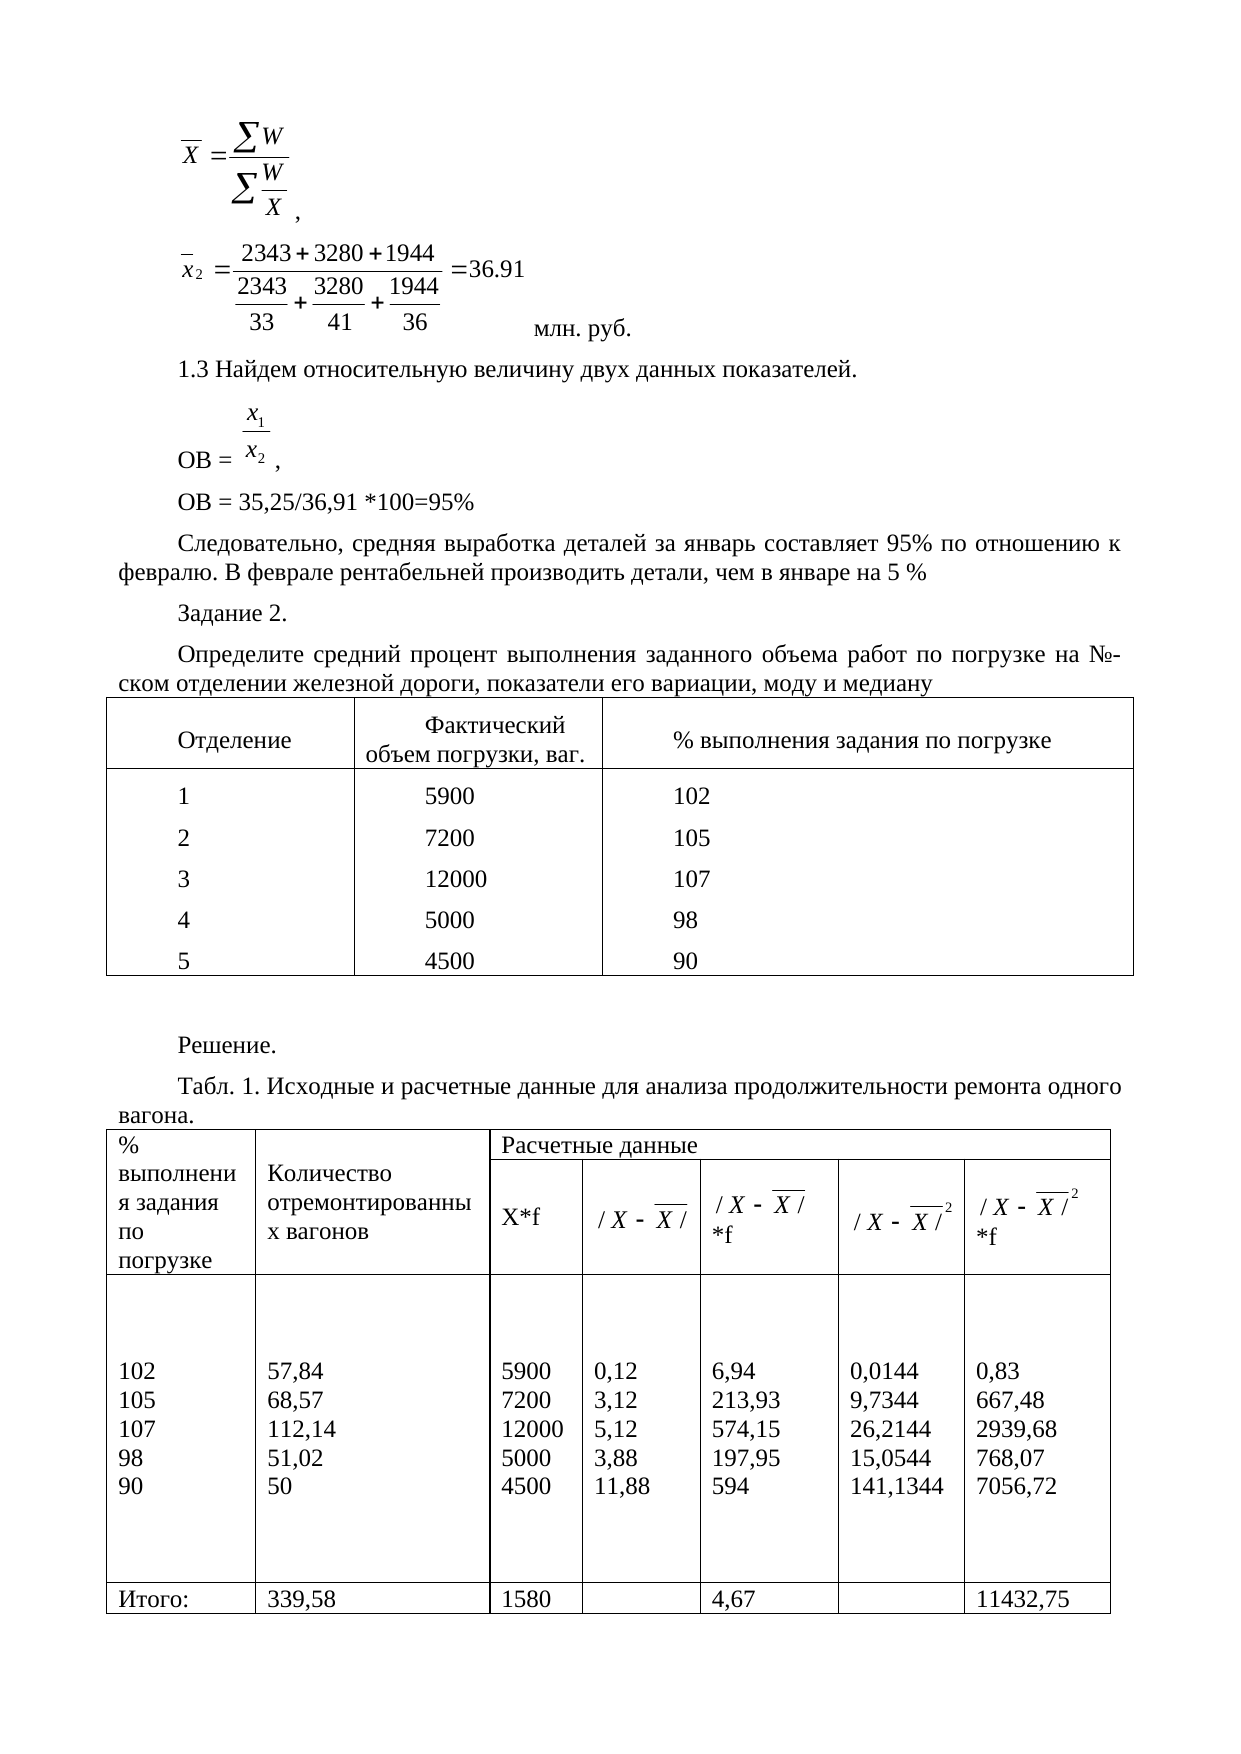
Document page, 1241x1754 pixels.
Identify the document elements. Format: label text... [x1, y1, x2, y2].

table_cell [583, 1583, 700, 1613]
table_cell 1580 [491, 1583, 582, 1613]
table_cell 1 2 3 4 5 [107, 769, 354, 975]
text , [118, 118, 1122, 225]
table_header % выполнения задания по погрузке [603, 698, 1133, 768]
table_cell 11432,75 [965, 1583, 1110, 1613]
table_cell 4,67 [701, 1583, 838, 1613]
text Определите средний процент выполнения заданного объема работ по погрузке на №-ском отделении железной дороги, показатели его вариации, моду и медиану [118, 639, 1122, 697]
table_cell 102 105 107 98 90 [603, 769, 1133, 975]
text Следовательно, средняя выработка деталей за январь составляет 95% по отношению к февралю. В феврале рентабельней производить детали, чем в январе на 5 % [118, 528, 1122, 586]
table_cell 5900 7200 12000 5000 4500 [491, 1275, 582, 1582]
table_cell 0,12 3,12 5,12 3,88 11,88 [583, 1275, 700, 1582]
table_header Количество отремонтированных вагонов [256, 1130, 489, 1273]
table_cell 0,0144 9,7344 26,2144 15,0544 141,1344 [839, 1275, 964, 1582]
text ОВ = 35,25/36,91 *100=95% [118, 487, 1122, 516]
table_cell 5900 7200 12000 5000 4500 [355, 769, 602, 975]
table_cell [583, 1160, 700, 1273]
table_header Расчетные данные [491, 1130, 1110, 1158]
table_cell 57,84 68,57 112,14 51,02 50 [256, 1275, 489, 1582]
table_cell 339,58 [256, 1583, 489, 1613]
table_cell 6,94 213,93 574,15 197,95 594 [701, 1275, 838, 1582]
table_cell X*f [491, 1160, 582, 1273]
text млн. руб. [118, 238, 1122, 342]
text ОВ = , [118, 395, 1122, 474]
table_cell Итого: [107, 1583, 255, 1613]
table_cell [839, 1583, 964, 1613]
table_cell 102 105 107 98 90 [107, 1275, 255, 1582]
text Задание 2. [118, 598, 1122, 627]
table_cell *f [701, 1160, 838, 1273]
table_header Отделение [107, 698, 354, 768]
table_header Фактический объем погрузки, ваг. [355, 698, 602, 768]
text 1.3 Найдем относительную величину двух данных показателей. [118, 354, 1122, 383]
table_cell *f [965, 1160, 1110, 1273]
text Решение. [118, 1030, 1122, 1059]
table_header % выполнения задания по погрузке [107, 1130, 255, 1273]
table_cell 0,83 667,48 2939,68 768,07 7056,72 [965, 1275, 1110, 1582]
table_cell [839, 1160, 964, 1273]
text Табл. 1. Исходные и расчетные данные для анализа продолжительности ремонта одного вагона. [118, 1071, 1122, 1129]
